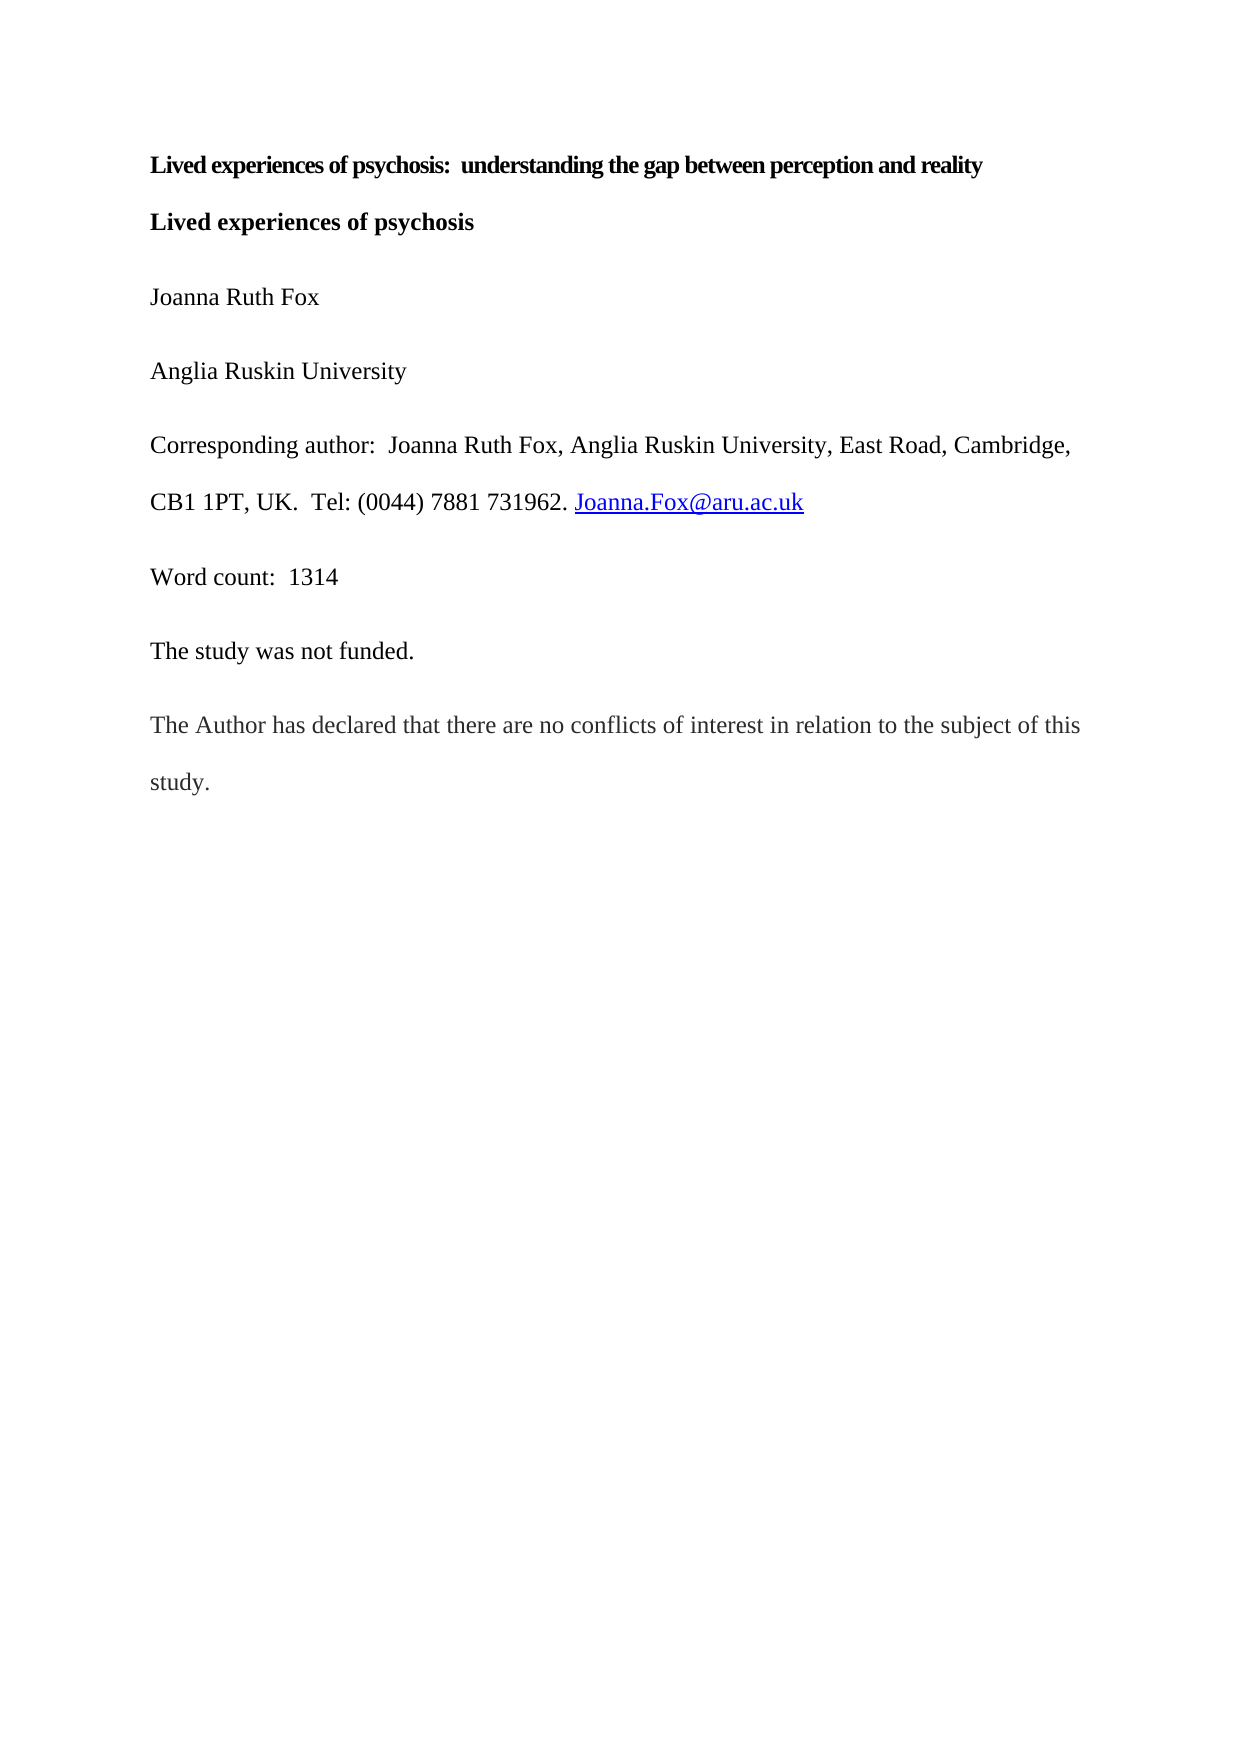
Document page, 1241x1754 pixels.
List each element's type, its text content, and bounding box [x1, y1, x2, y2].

text Joanna Ruth Fox [150, 282, 1090, 310]
text Corresponding author: Joanna Ruth Fox, Anglia Ruskin University, East Road, Cambridge, CB1 1PT, UK. Tel: (0044) 7881 731962. Joanna.Fox@aru.ac.uk [150, 430, 1090, 516]
title Lived experiences of psychosis: understanding the gap between perception and reality [150, 150, 1090, 179]
text Anglia Ruskin University [150, 356, 1090, 384]
text Word count: 1314 [150, 562, 1090, 590]
text The Author has declared that there are no conflicts of interest in relation to the subject of this study. [150, 710, 1090, 796]
text The study was not funded. [150, 636, 1090, 664]
text Lived experiences of psychosis [150, 207, 1090, 236]
